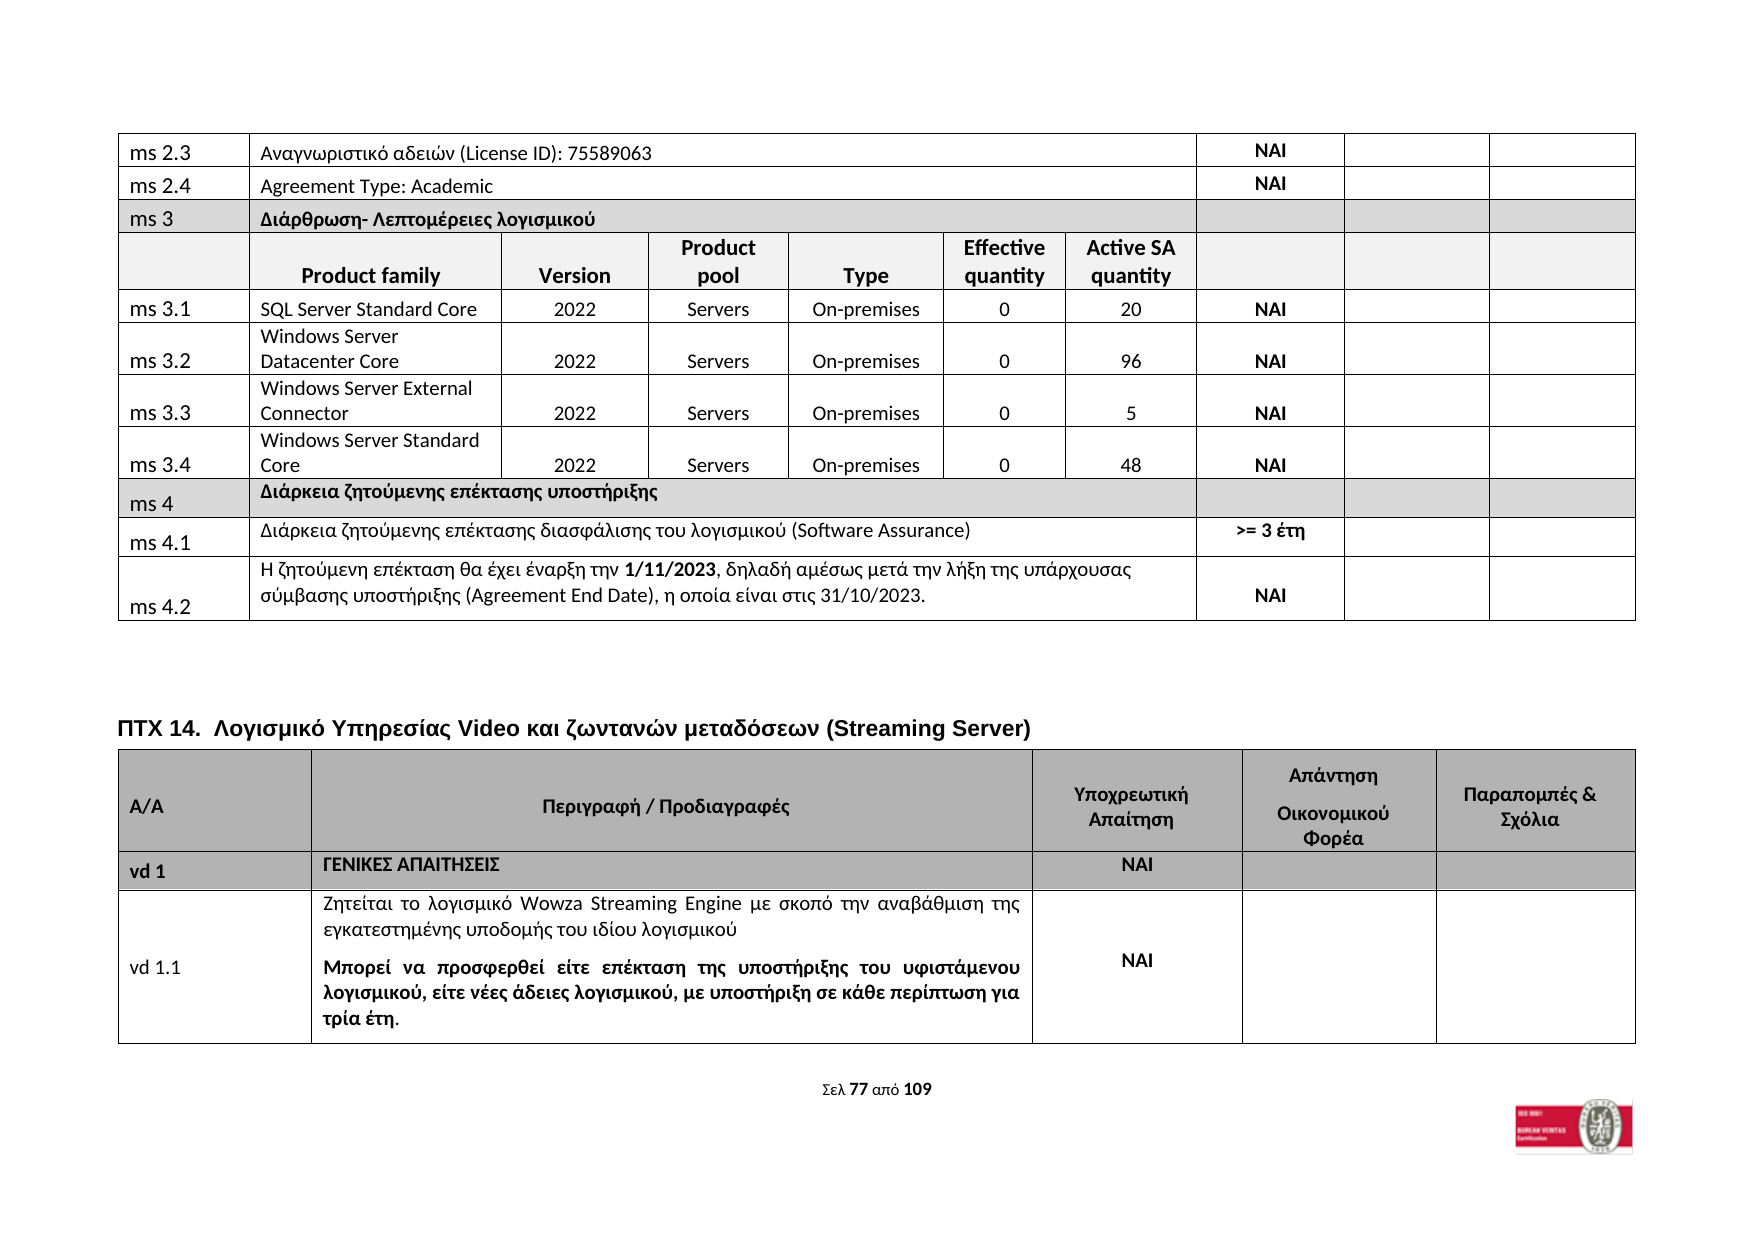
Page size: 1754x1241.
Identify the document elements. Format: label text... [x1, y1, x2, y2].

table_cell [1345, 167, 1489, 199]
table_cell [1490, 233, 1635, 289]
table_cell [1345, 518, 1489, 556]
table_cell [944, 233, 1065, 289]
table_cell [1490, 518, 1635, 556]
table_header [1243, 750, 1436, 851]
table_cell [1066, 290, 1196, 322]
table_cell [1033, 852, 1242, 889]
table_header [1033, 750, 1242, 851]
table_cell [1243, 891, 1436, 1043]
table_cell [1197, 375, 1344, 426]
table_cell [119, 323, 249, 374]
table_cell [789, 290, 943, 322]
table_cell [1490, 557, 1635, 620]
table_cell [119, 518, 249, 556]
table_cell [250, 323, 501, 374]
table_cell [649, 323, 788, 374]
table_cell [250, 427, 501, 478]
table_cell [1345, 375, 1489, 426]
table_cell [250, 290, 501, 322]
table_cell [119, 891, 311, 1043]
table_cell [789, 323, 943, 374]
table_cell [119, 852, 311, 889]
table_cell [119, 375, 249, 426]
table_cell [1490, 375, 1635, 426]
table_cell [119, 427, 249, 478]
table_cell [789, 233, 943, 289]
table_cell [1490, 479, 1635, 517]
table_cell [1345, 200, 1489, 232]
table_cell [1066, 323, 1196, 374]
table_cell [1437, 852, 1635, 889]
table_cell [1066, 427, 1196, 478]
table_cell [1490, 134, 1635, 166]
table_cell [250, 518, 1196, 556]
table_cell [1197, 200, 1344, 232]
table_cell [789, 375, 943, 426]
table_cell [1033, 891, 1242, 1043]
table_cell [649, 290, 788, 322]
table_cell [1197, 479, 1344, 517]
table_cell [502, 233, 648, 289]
picture [1515, 1099, 1636, 1156]
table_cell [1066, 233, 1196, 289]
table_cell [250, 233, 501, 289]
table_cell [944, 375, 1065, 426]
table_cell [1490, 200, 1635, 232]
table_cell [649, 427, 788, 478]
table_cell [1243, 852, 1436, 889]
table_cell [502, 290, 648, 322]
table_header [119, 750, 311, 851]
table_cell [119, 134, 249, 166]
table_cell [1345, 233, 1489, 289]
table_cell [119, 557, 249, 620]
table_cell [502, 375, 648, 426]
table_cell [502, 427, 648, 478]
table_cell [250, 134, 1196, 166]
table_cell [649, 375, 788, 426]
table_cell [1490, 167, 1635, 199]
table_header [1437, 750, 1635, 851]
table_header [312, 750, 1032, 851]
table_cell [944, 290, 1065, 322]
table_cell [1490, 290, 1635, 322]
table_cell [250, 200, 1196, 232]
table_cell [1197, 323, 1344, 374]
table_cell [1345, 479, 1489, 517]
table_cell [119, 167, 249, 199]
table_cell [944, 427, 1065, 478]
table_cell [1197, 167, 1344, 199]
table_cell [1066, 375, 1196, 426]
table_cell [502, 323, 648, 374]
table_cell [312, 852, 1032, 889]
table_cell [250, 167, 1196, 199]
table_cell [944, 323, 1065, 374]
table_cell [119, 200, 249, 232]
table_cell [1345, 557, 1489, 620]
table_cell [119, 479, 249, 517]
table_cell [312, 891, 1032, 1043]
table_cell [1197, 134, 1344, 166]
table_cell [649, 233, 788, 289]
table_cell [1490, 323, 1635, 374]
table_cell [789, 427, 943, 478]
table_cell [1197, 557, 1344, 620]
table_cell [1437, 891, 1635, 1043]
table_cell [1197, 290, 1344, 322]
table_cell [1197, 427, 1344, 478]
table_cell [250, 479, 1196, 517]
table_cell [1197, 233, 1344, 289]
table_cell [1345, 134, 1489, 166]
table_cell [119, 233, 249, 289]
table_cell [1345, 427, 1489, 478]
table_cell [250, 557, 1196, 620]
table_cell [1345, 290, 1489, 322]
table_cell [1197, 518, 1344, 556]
subtitle ΠΤΧ 14. Λογισμικό Υπηρεσίας Video και ζωντανών μεταδόσεων (Streaming Server) [117, 714, 1636, 741]
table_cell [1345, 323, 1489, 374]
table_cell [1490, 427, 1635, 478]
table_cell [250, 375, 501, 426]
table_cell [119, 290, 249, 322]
